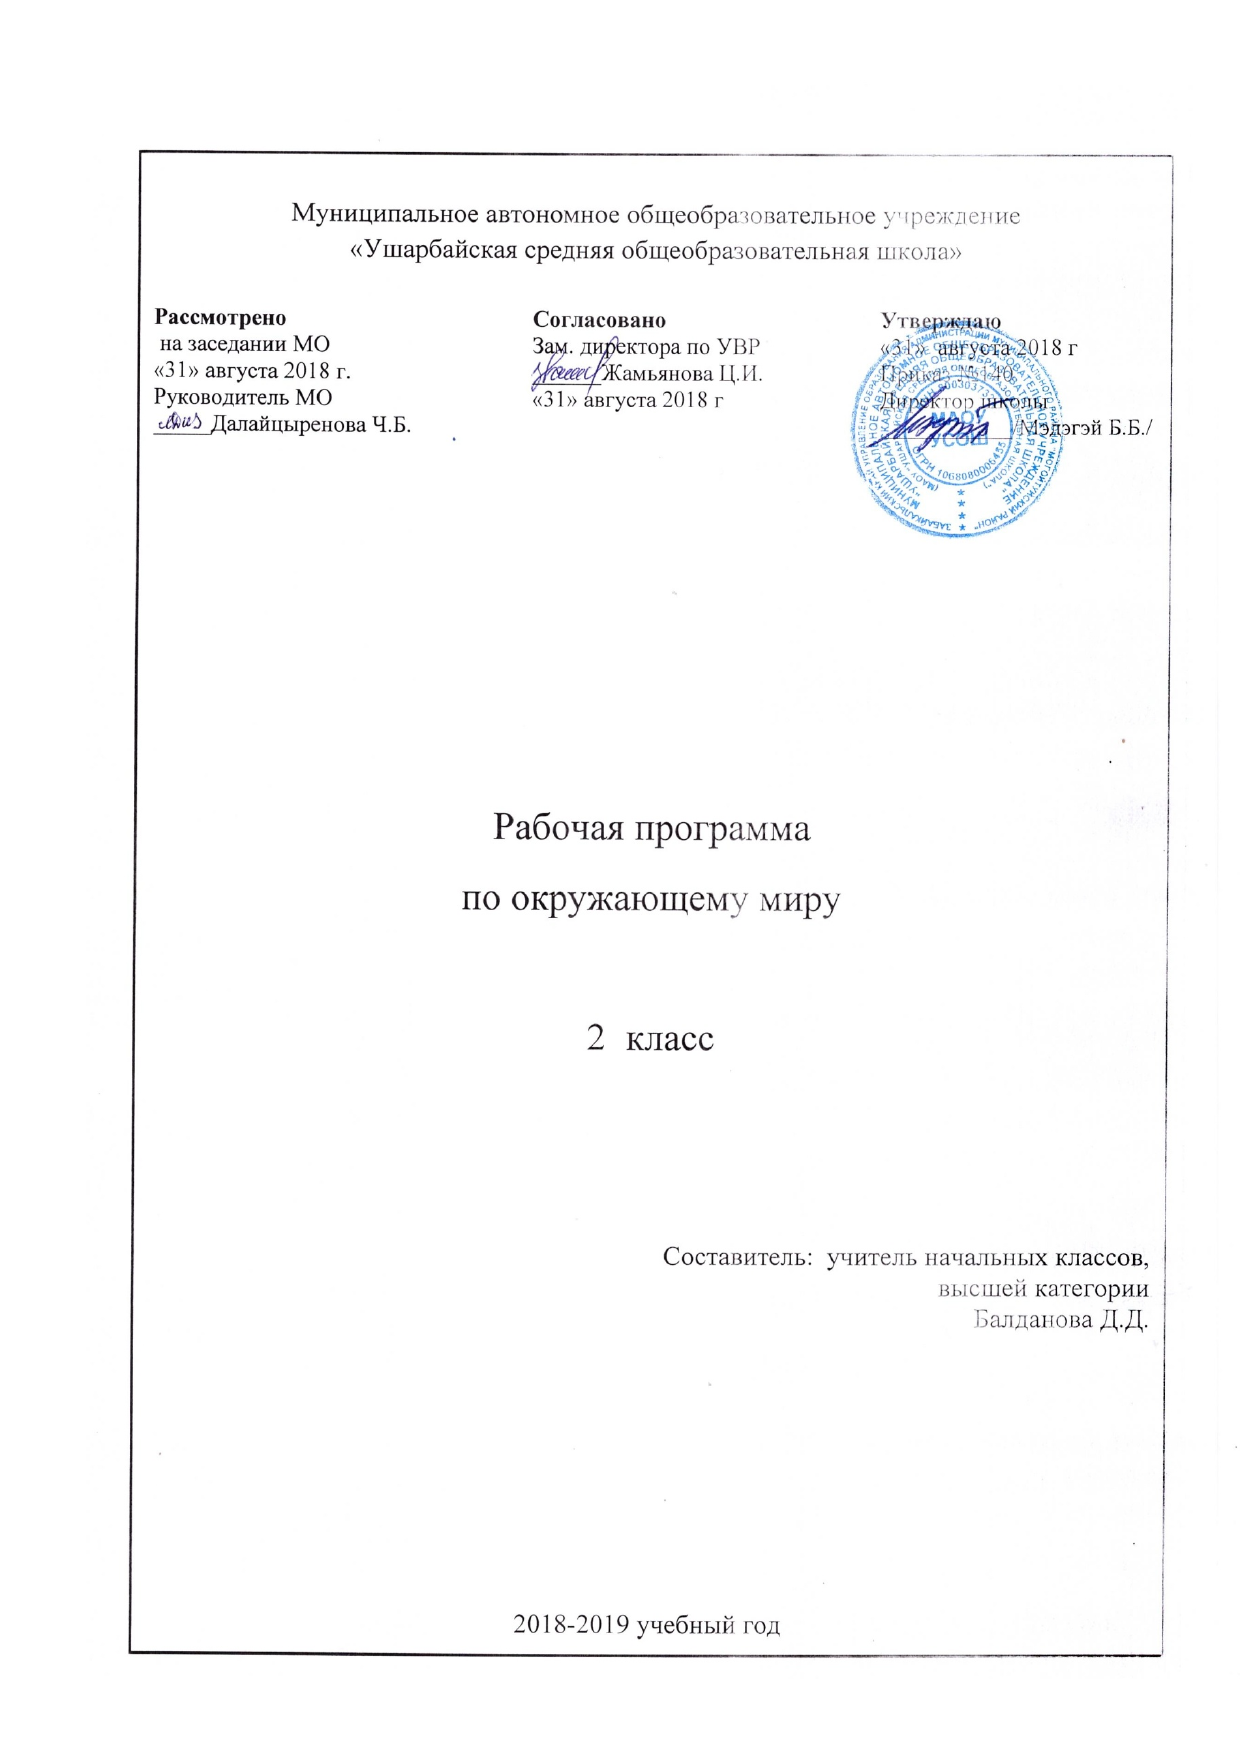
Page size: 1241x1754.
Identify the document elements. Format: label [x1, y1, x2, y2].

picture [75, 75, 1241, 1679]
